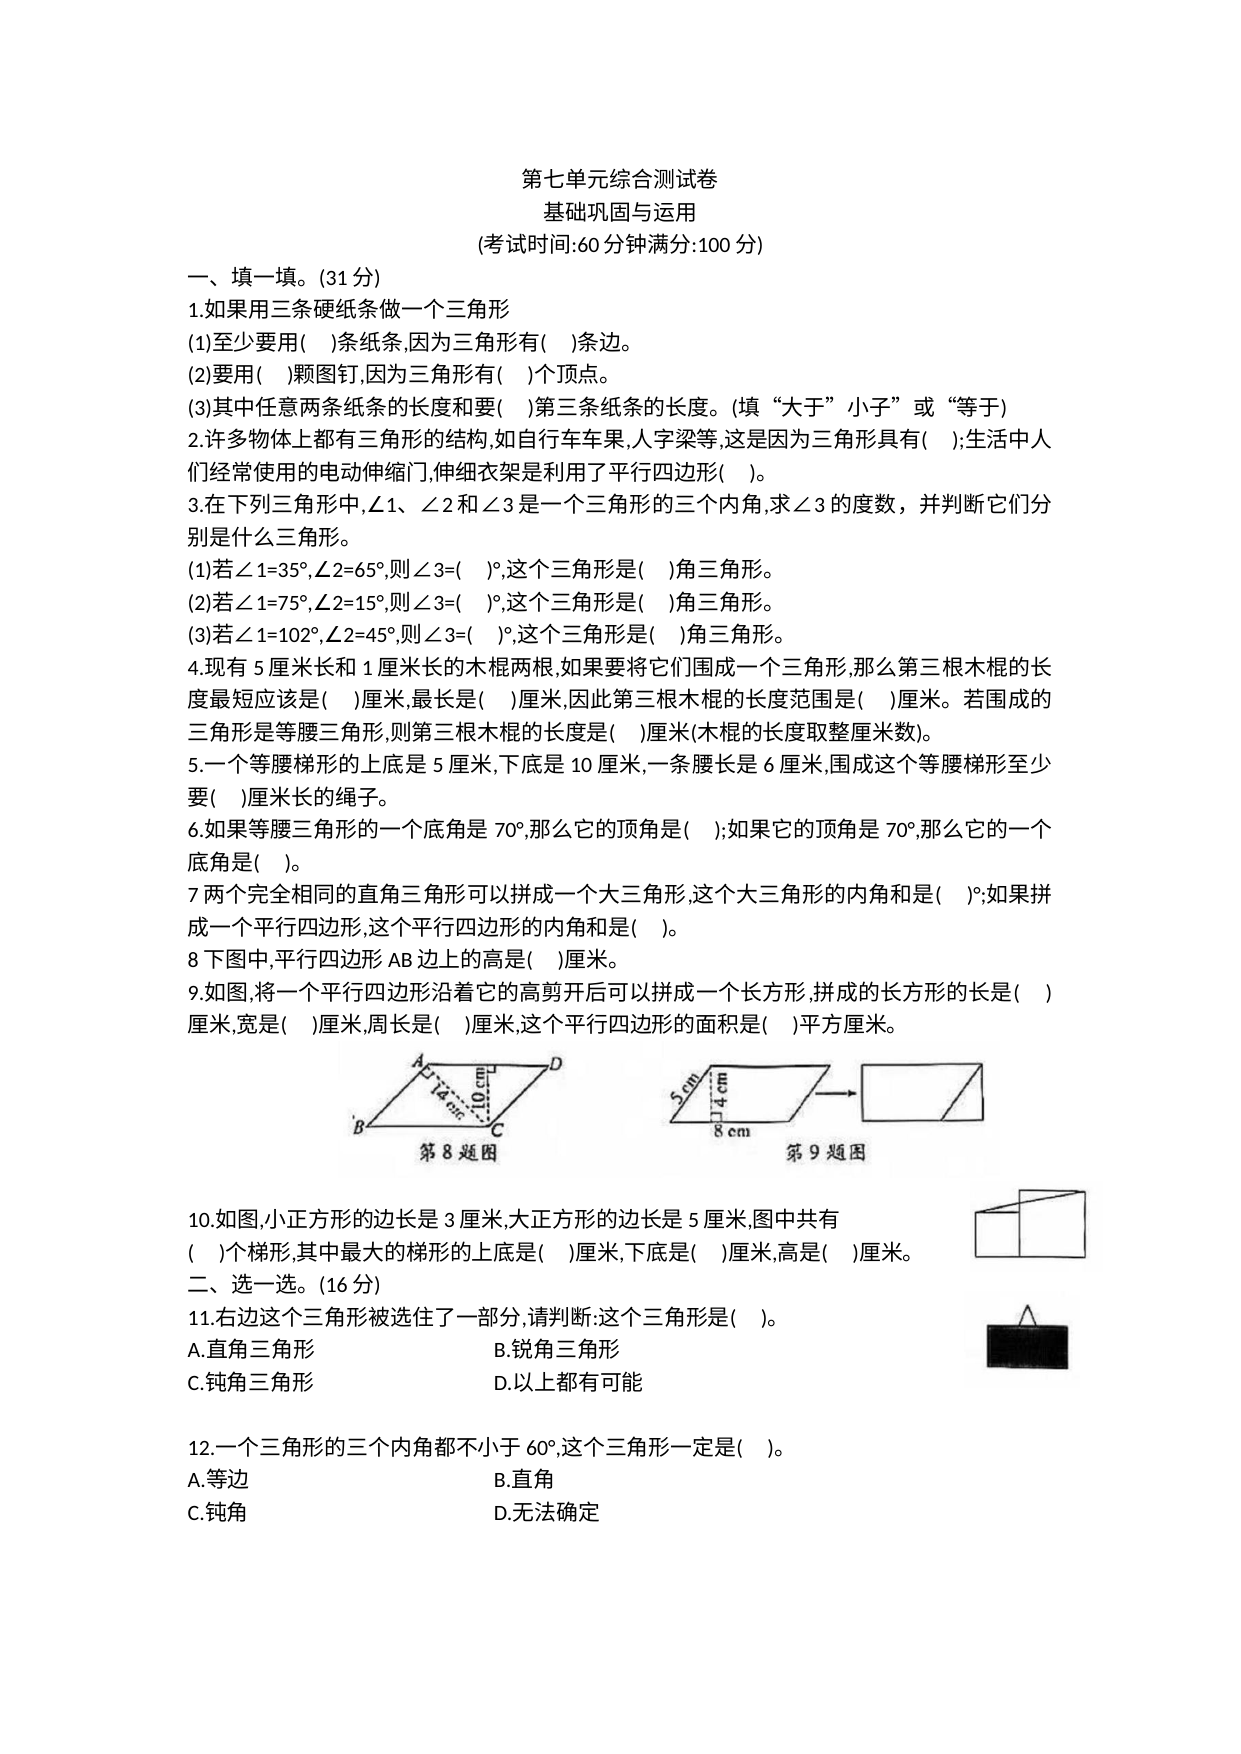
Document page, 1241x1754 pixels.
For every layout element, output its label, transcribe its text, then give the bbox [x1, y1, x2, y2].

text A.直角三角形 B.锐角三角形 [187, 1332, 964, 1364]
text 一、填一填。(31分) [187, 259, 1053, 292]
text (2)若∠1=75°,∠2=15°,则∠3=( )°,这个三角形是( )角三角形。 [187, 584, 1053, 617]
text ( )个梯形,其中最大的梯形的上底是( )厘米,下底是( )厘米,高是( )厘米。 [187, 1234, 970, 1267]
picture [970, 1181, 1104, 1272]
text (1)若∠1=35°,∠2=65°,则∠3=( )°,这个三角形是( )角三角形。 [187, 552, 1053, 584]
text 1.如果用三条硬纸条做一个三角形 [187, 292, 1053, 324]
text 基础巩固与运用 [187, 194, 1053, 227]
text (考试时间:60分钟满分:100分) [187, 227, 1053, 259]
text C.钝角 D.无法确定 [187, 1494, 1053, 1527]
text 3.在下列三角形中,∠1、∠2和∠3是一个三角形的三个内角,求∠3的度数，并判断它们分别是什么三角形。 [187, 487, 1053, 552]
text 2.许多物体上都有三角形的结构,如自行车车果,人字梁等,这是因为三角形具有( );生活中人们经常使用的电动伸缩门,伸细衣架是利用了平行四边形( )。 [187, 422, 1053, 487]
text 第七单元综合测试卷 [187, 162, 1053, 194]
text 6.如果等腰三角形的一个底角是70°,那么它的顶角是( );如果它的顶角是70°,那么它的一个底角是( )。 [187, 812, 1053, 877]
text 4.现有5厘米长和1厘米长的木棍两根,如果要将它们围成一个三角形,那么第三根木棍的长度最短应该是( )厘米,最长是( )厘米,因此第三根木棍的长度范围是( )厘米。若围成的三角形是等腰三角形,则第三根木棍的长度是( )厘米(木棍的长度取整厘米数)。 [187, 649, 1053, 747]
text 8下图中,平行四边形AB边上的高是( )厘米。 [187, 942, 1053, 974]
text 5.一个等腰梯形的上底是5厘米,下底是10厘米,一条腰长是6厘米,围成这个等腰梯形至少要( )厘米长的绳子。 [187, 747, 1053, 812]
text (3)其中任意两条纸条的长度和要( )第三条纸条的长度。(填“大于”小子”或“等于) [187, 389, 1053, 422]
picture [964, 1291, 1081, 1388]
text 二、选一选。(16分) [187, 1267, 1053, 1299]
text (3)若∠1=102°,∠2=45°,则∠3=( )°,这个三角形是( )角三角形。 [187, 617, 1053, 649]
text (2)要用( )颗图钉,因为三角形有( )个顶点。 [187, 357, 1053, 389]
text C.钝角三角形 D.以上都有可能 [187, 1364, 1053, 1397]
text (1)至少要用( )条纸条,因为三角形有( )条边。 [187, 324, 1053, 357]
picture [337, 1041, 1000, 1178]
text 10.如图,小正方形的边长是3厘米,大正方形的边长是5厘米,图中共有 [187, 1202, 970, 1234]
text 12.一个三角形的三个内角都不小于60°,这个三角形一定是( )。 [187, 1429, 1053, 1462]
text A.等边 B.直角 [187, 1462, 1053, 1494]
text 9.如图,将一个平行四边形沿着它的高剪开后可以拼成一个长方形,拼成的长方形的长是( )厘米,宽是( )厘米,周长是( )厘米,这个平行四边形的面积是( )平方厘米。 [187, 974, 1053, 1039]
text 11.右边这个三角形被选住了一部分,请判断:这个三角形是( )。 [187, 1299, 964, 1332]
text 7两个完全相同的直角三角形可以拼成一个大三角形,这个大三角形的内角和是( )°;如果拼成一个平行四边形,这个平行四边形的内角和是( )。 [187, 877, 1053, 942]
